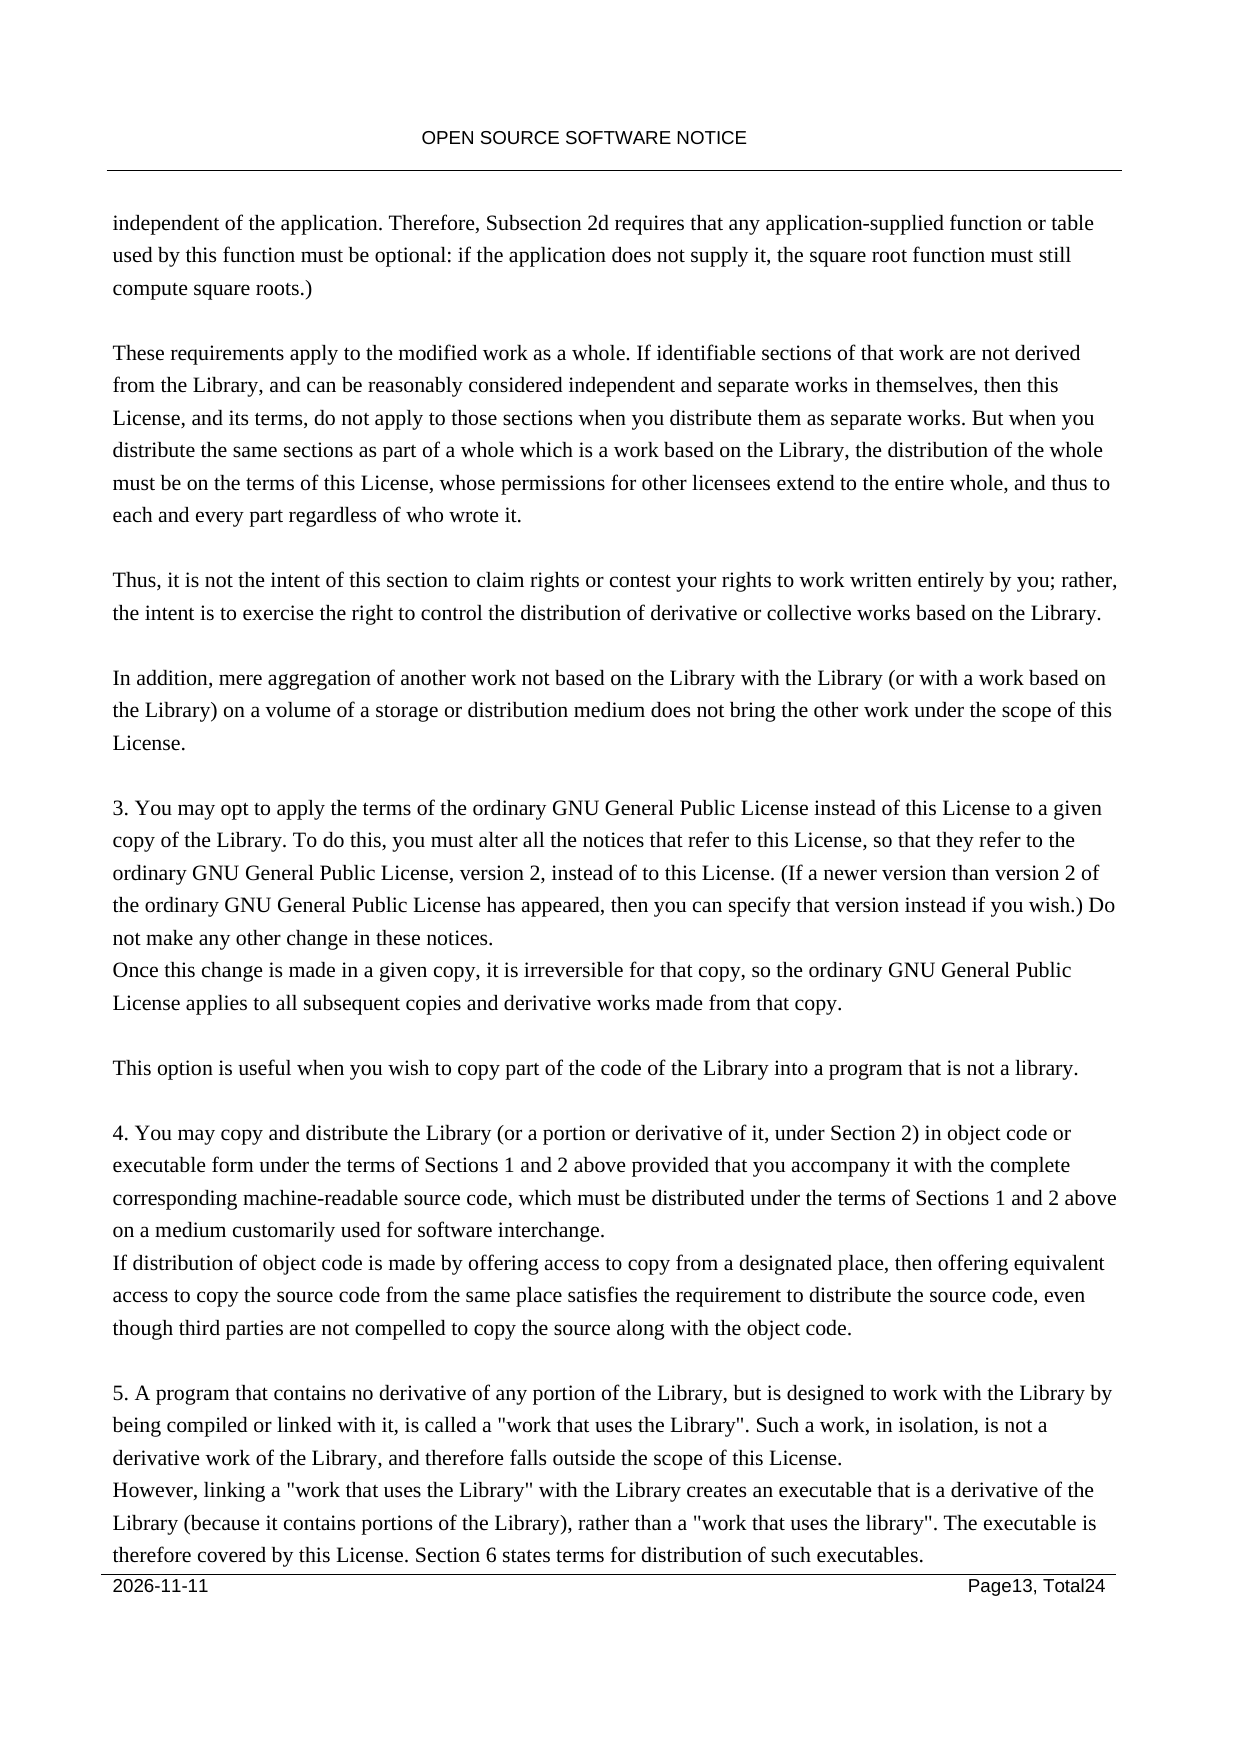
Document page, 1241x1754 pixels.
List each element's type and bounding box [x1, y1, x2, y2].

text [112, 206, 1128, 1571]
